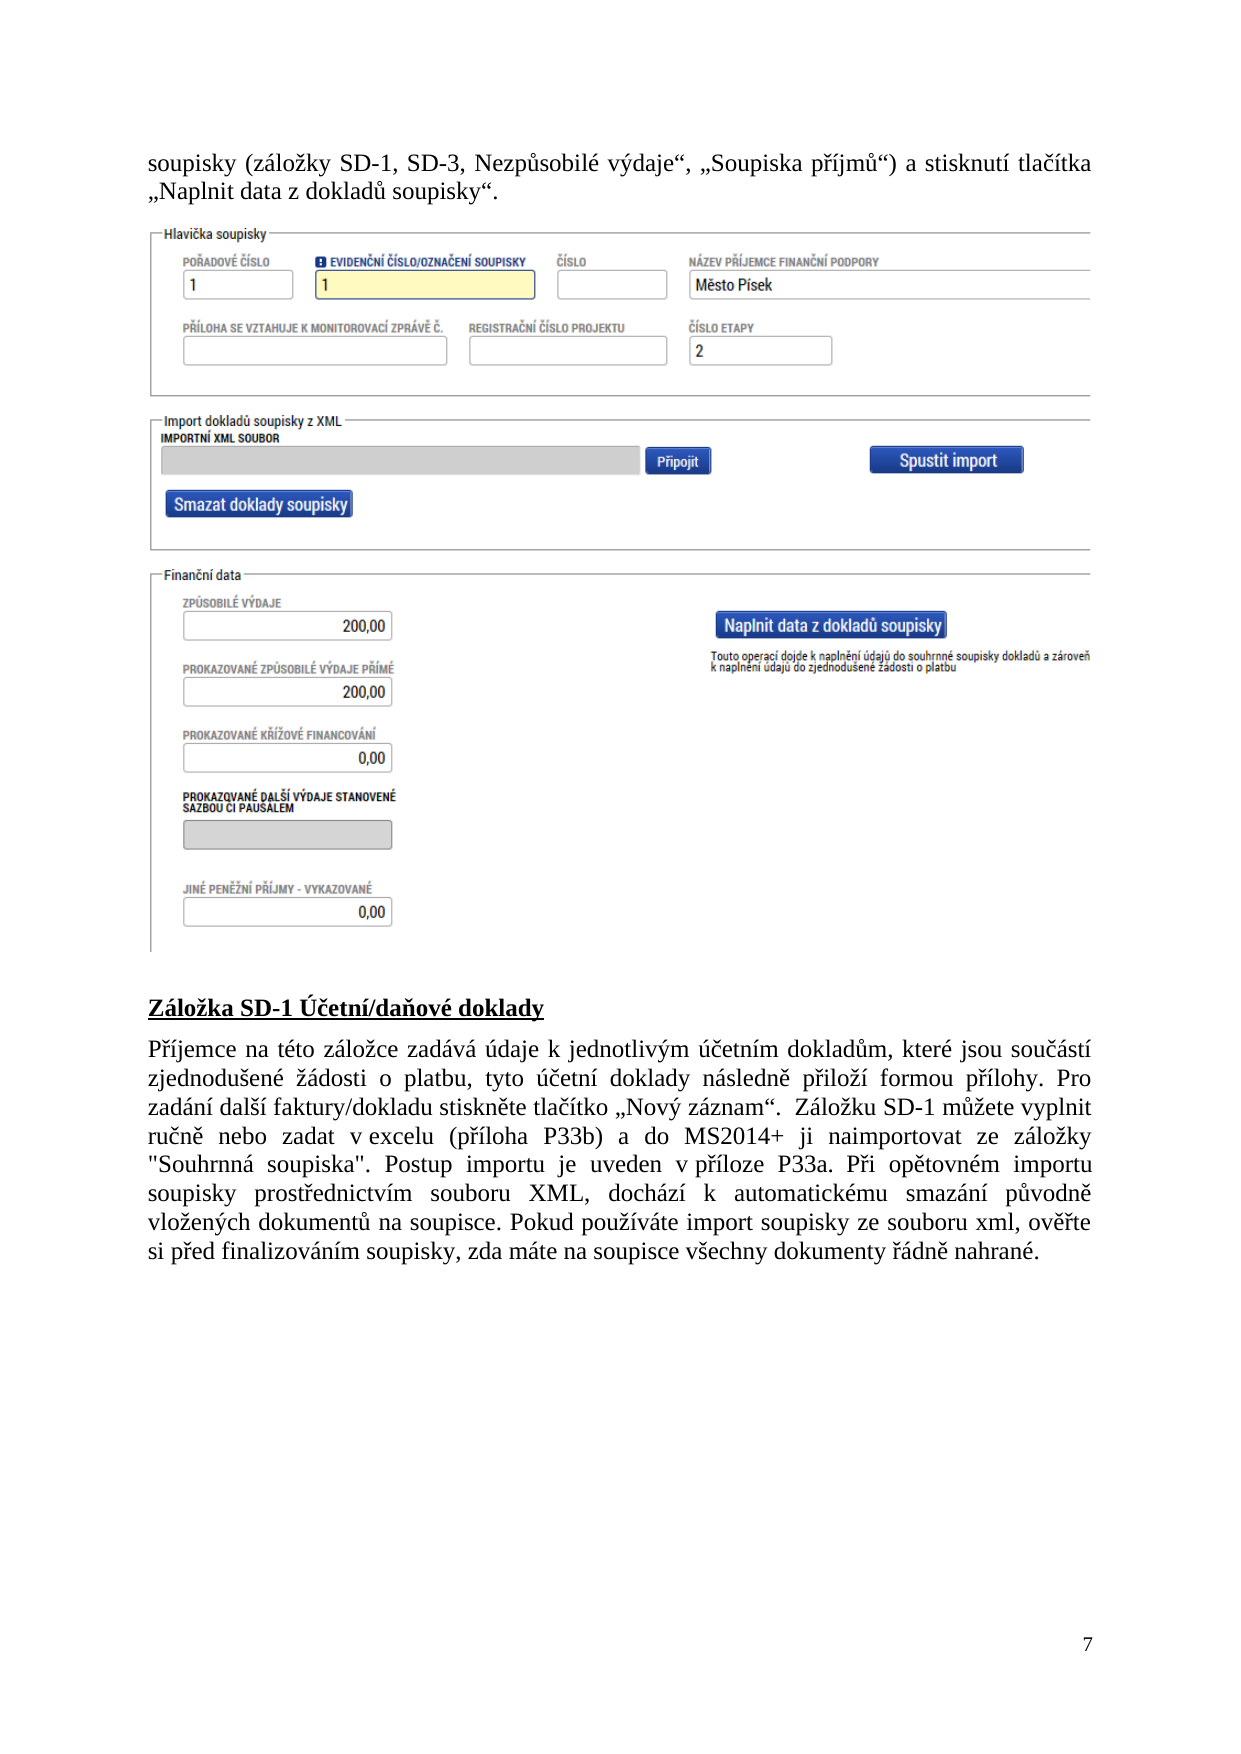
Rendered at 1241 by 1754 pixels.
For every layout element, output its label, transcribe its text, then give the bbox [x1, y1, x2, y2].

subtitle Záložka SD-1 Účetní/daňové doklady [148, 993, 1092, 1022]
text Příjemce na této záložce zadává údaje k jednotlivým účetním dokladům, které jsou součástí zjednodušené žádosti o platbu, tyto účetní doklady následně přiloží formou přílohy. Pro zadání další faktury/dokladu stiskněte tlačítko „Nový záznam“. Záložku SD-1 můžete vyplnit ručně nebo zadat v excelu (příloha P33b) a do MS2014+ ji naimportovat ze záložky "Souhrnná soupiska". Postup importu je uveden v příloze P33a. Při opětovném importu soupisky prostřednictvím souboru XML, dochází k automatickému smazání původně vložených dokumentů na soupisce. Pokud používáte import soupisky ze souboru xml, ověřte si před finalizováním soupisky, zda máte na soupisce všechny dokumenty řádně nahrané. [148, 1034, 1092, 1264]
picture [147, 217, 1091, 952]
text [148, 148, 1092, 205]
